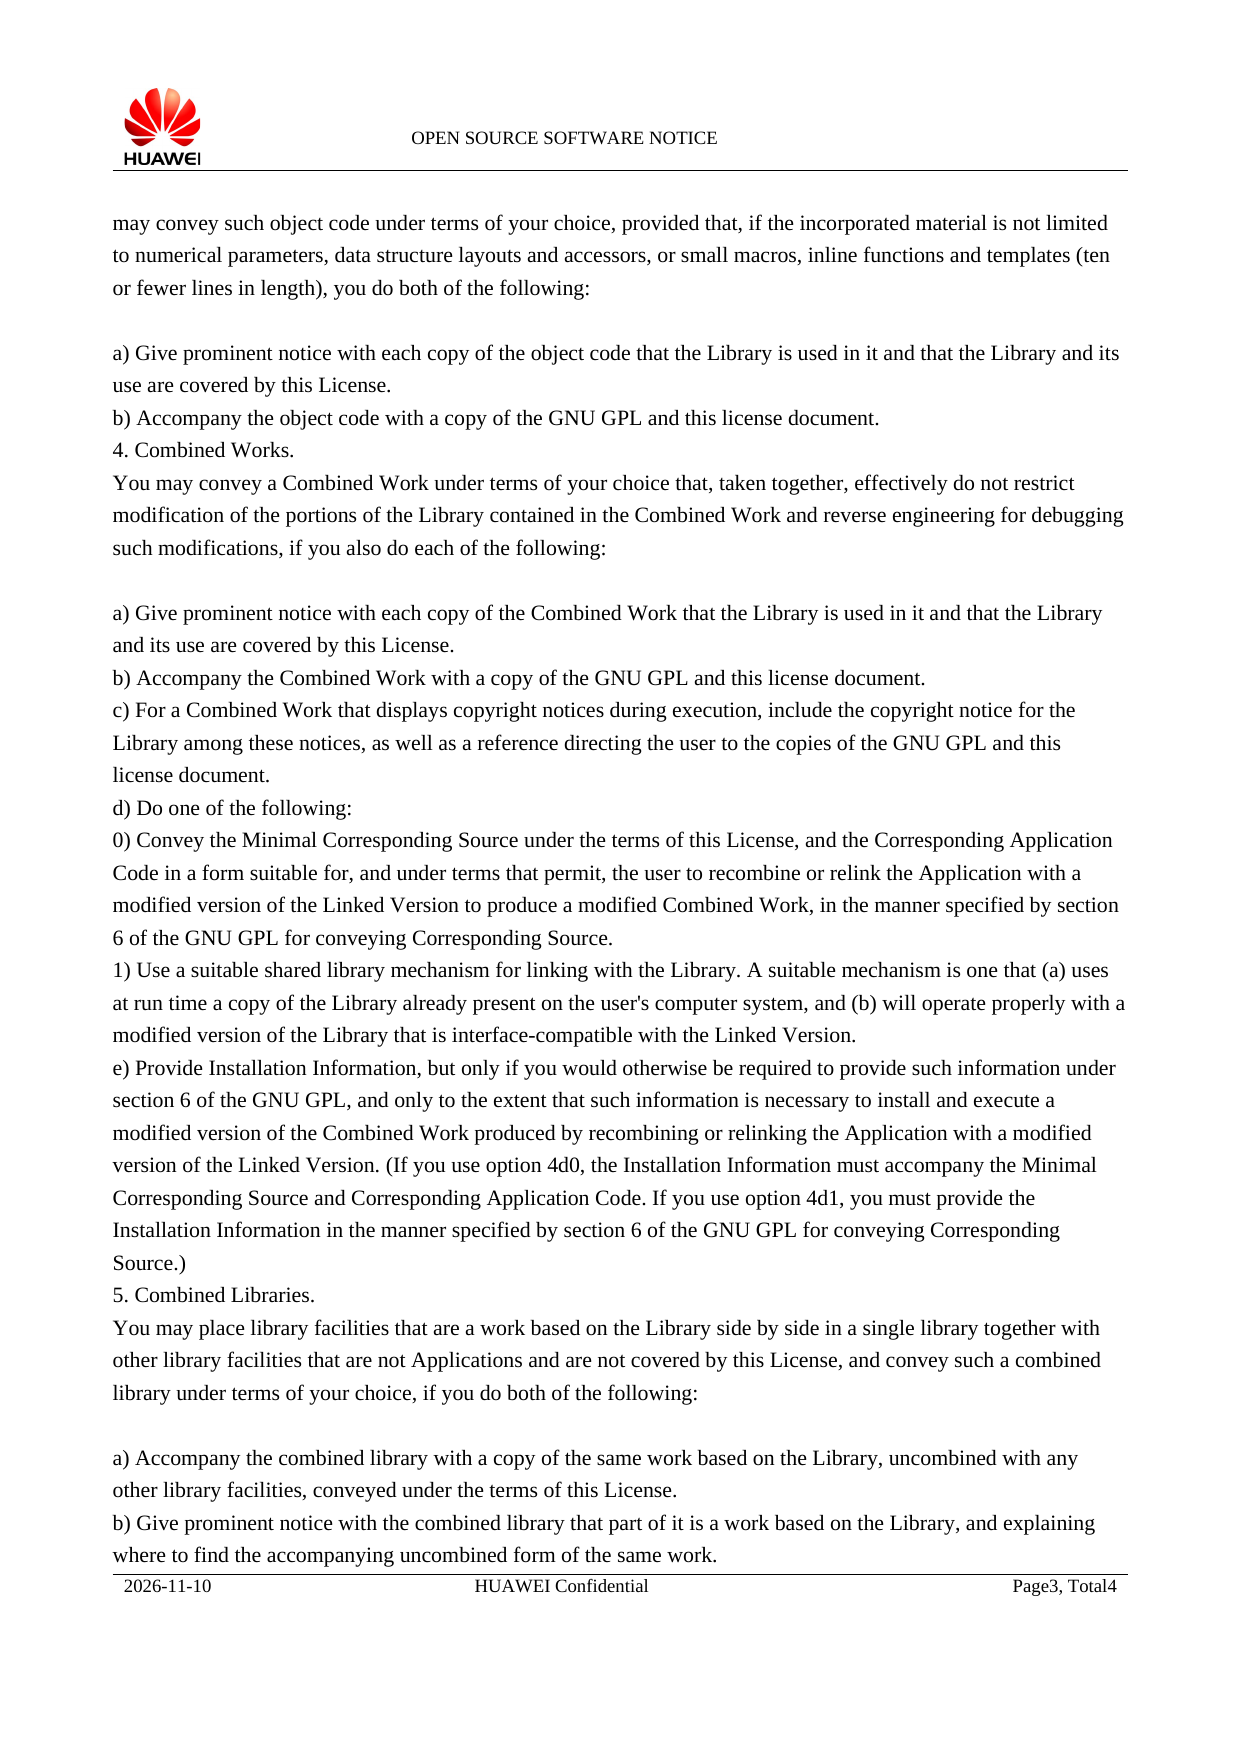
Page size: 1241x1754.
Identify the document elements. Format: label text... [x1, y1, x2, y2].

picture [124, 88, 201, 165]
